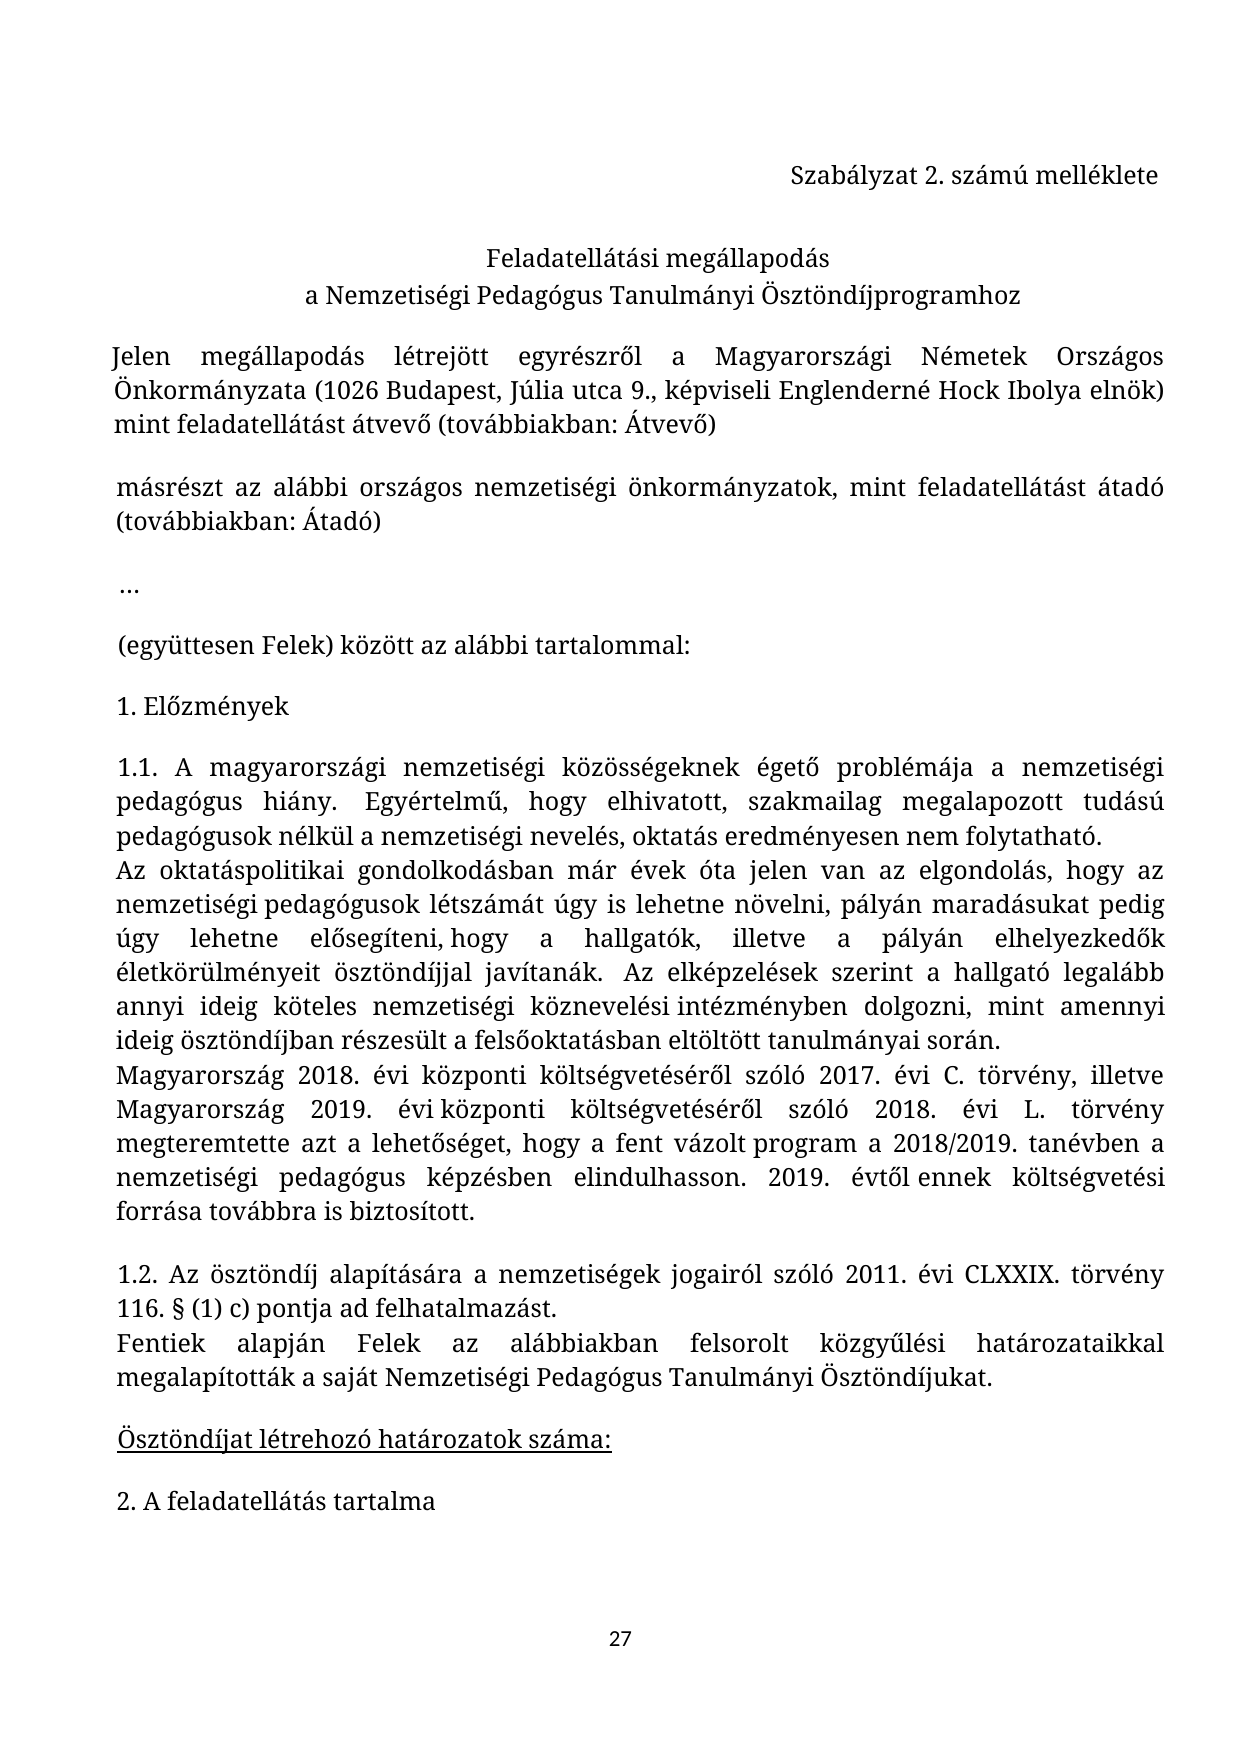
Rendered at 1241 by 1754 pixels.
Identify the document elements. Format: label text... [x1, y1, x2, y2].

subtitle Szabályzat 2. számú melléklete [75, 158, 1165, 192]
text Jelen megállapodás létrejött egyrészről a Magyarországi Németek Országos Önkormányzata (1026 Budapest, Júlia utca 9., képviseli Englenderné Hock Ibolya elnök) mint feladatellátást átvevő (továbbiakban: Átvevő) [111, 339, 1165, 441]
text másrészt az alábbi országos nemzetiségi önkormányzatok, mint feladatellátást átadó (továbbiakban: Átadó) [116, 470, 1165, 538]
text Magyarország 2018. évi központi költségvetéséről szóló 2017. évi C. törvény, illetve Magyarország 2019. évi központi költségvetéséről szóló 2018. évi L. törvény megteremtette azt a lehetőséget, hogy a fent vázolt program a 2018/2019. tanévben a nemzetiségi pedagógus képzésben elindulhasson. 2019. évtől ennek költségvetési forrása továbbra is biztosított. [116, 1058, 1165, 1228]
text 1.1. A magyarországi nemzetiségi közösségeknek égető problémája a nemzetiségi pedagógus hiány. Egyértelmű, hogy elhivatott, szakmailag megalapozott tudású pedagógusok nélkül a nemzetiségi nevelés, oktatás eredményesen nem folytatható. [116, 750, 1165, 852]
text (együttesen Felek) között az alábbi tartalommal: [118, 628, 1165, 662]
text Az oktatáspolitikai gondolkodásban már évek óta jelen van az elgondolás, hogy az nemzetiségi pedagógusok létszámát úgy is lehetne növelni, pályán maradásukat pedig úgy lehetne elősegíteni, hogy a hallgatók, illetve a pályán elhelyezkedők életkörülményeit ösztöndíjjal javítanák. Az elképzelések szerint a hallgató legalább annyi ideig köteles nemzetiségi köznevelési intézményben dolgozni, mint amennyi ideig ösztöndíjban részesült a felsőoktatásban eltöltött tanulmányai során. [116, 853, 1166, 1057]
text a Nemzetiségi Pedagógus Tanulmányi Ösztöndíjprogramhoz [252, 277, 1074, 311]
text … [118, 567, 1165, 601]
text 2. A feladatellátás tartalma [116, 1483, 1165, 1517]
text 1. Előzmények [116, 689, 1165, 723]
text Feladatellátási megállapodás [400, 240, 872, 274]
text Fentiek alapján Felek az alábbiakban felsorolt közgyűlési határozataikkal megalapították a saját Nemzetiségi Pedagógus Tanulmányi Ösztöndíjukat. [116, 1325, 1165, 1393]
text 1.2. Az ösztöndíj alapítására a nemzetiségek jogairól szóló 2011. évi CLXXIX. törvény 116. § (1) c) pontja ad felhatalmazást. [117, 1257, 1165, 1325]
text Ösztöndíjat létrehozó határozatok száma: [117, 1422, 1165, 1456]
